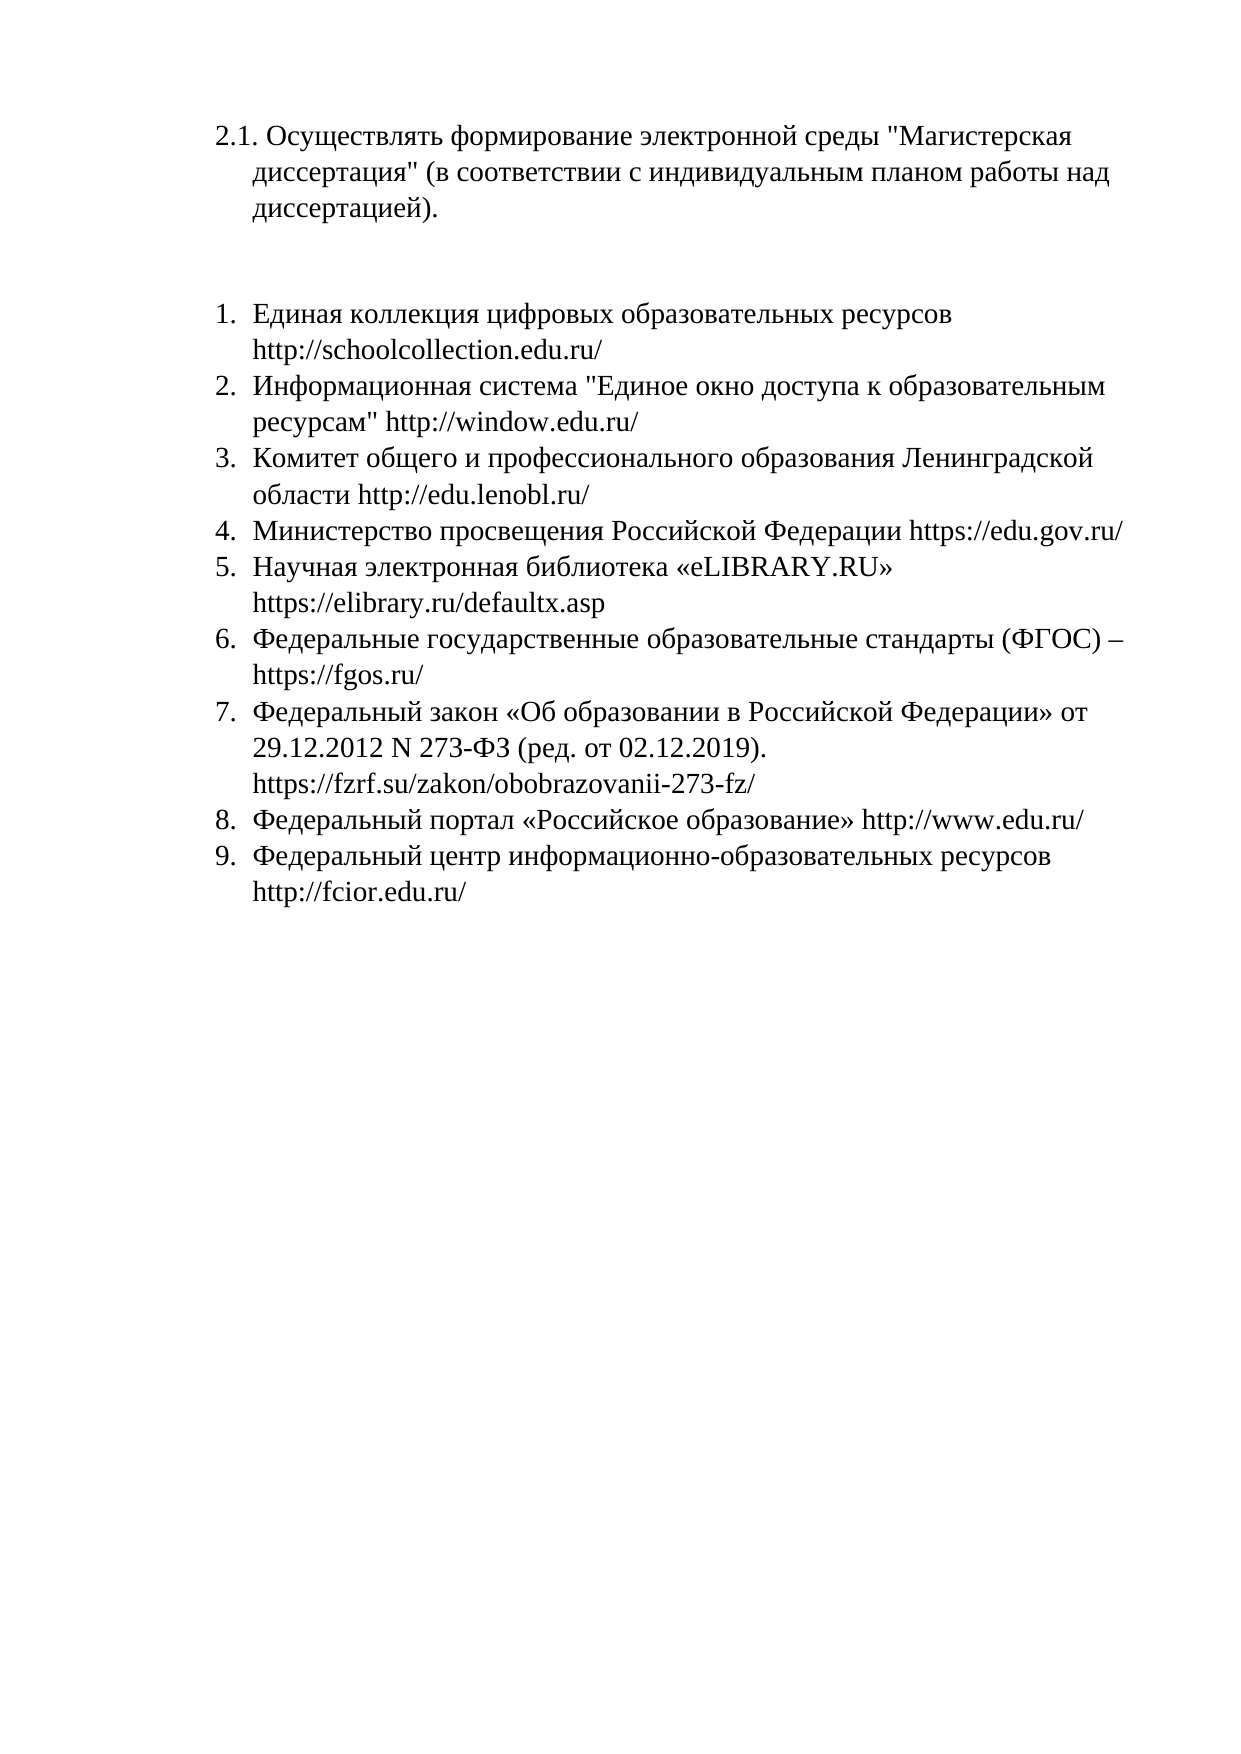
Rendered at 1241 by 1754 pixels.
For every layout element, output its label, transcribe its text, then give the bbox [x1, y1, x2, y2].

list Министерство просвещения Российской Федерации https://edu.gov.ru/ [215, 513, 1152, 546]
list Федеральный центр информационно-образовательных ресурсов http://fcior.edu.ru/ [215, 838, 1152, 908]
list Федеральные государственные образовательные стандарты (ФГОС) –https://fgos.ru/ [215, 621, 1152, 691]
list Комитет общего и профессионального образования Ленинградской области http://edu.lenobl.ru/ [215, 441, 1152, 510]
list Научная электронная библиотека «eLIBRARY.RU» https://elibrary.ru/defaultx.asp [215, 549, 1152, 619]
list Федеральный закон «Об образовании в Российской Федерации» от 29.12.2012 N 273-ФЗ (ред. от 02.12.2019). https://fzrf.su/zakon/obobrazovanii-273-fz/ [215, 694, 1152, 799]
list Федеральный портал «Российское образование» http://www.edu.ru/ [215, 802, 1152, 836]
list Единая коллекция цифровых образовательных ресурсов http://schoolcollection.edu.ru/ [215, 296, 1152, 366]
list Информационная система "Единое окно доступа к образовательным ресурсам" http://window.edu.ru/ [215, 368, 1152, 438]
text 2.1. Осуществлять формирование электронной среды "Магистерская диссертация" (в соответствии с индивидуальным планом работы над диссертацией). [215, 118, 1152, 224]
